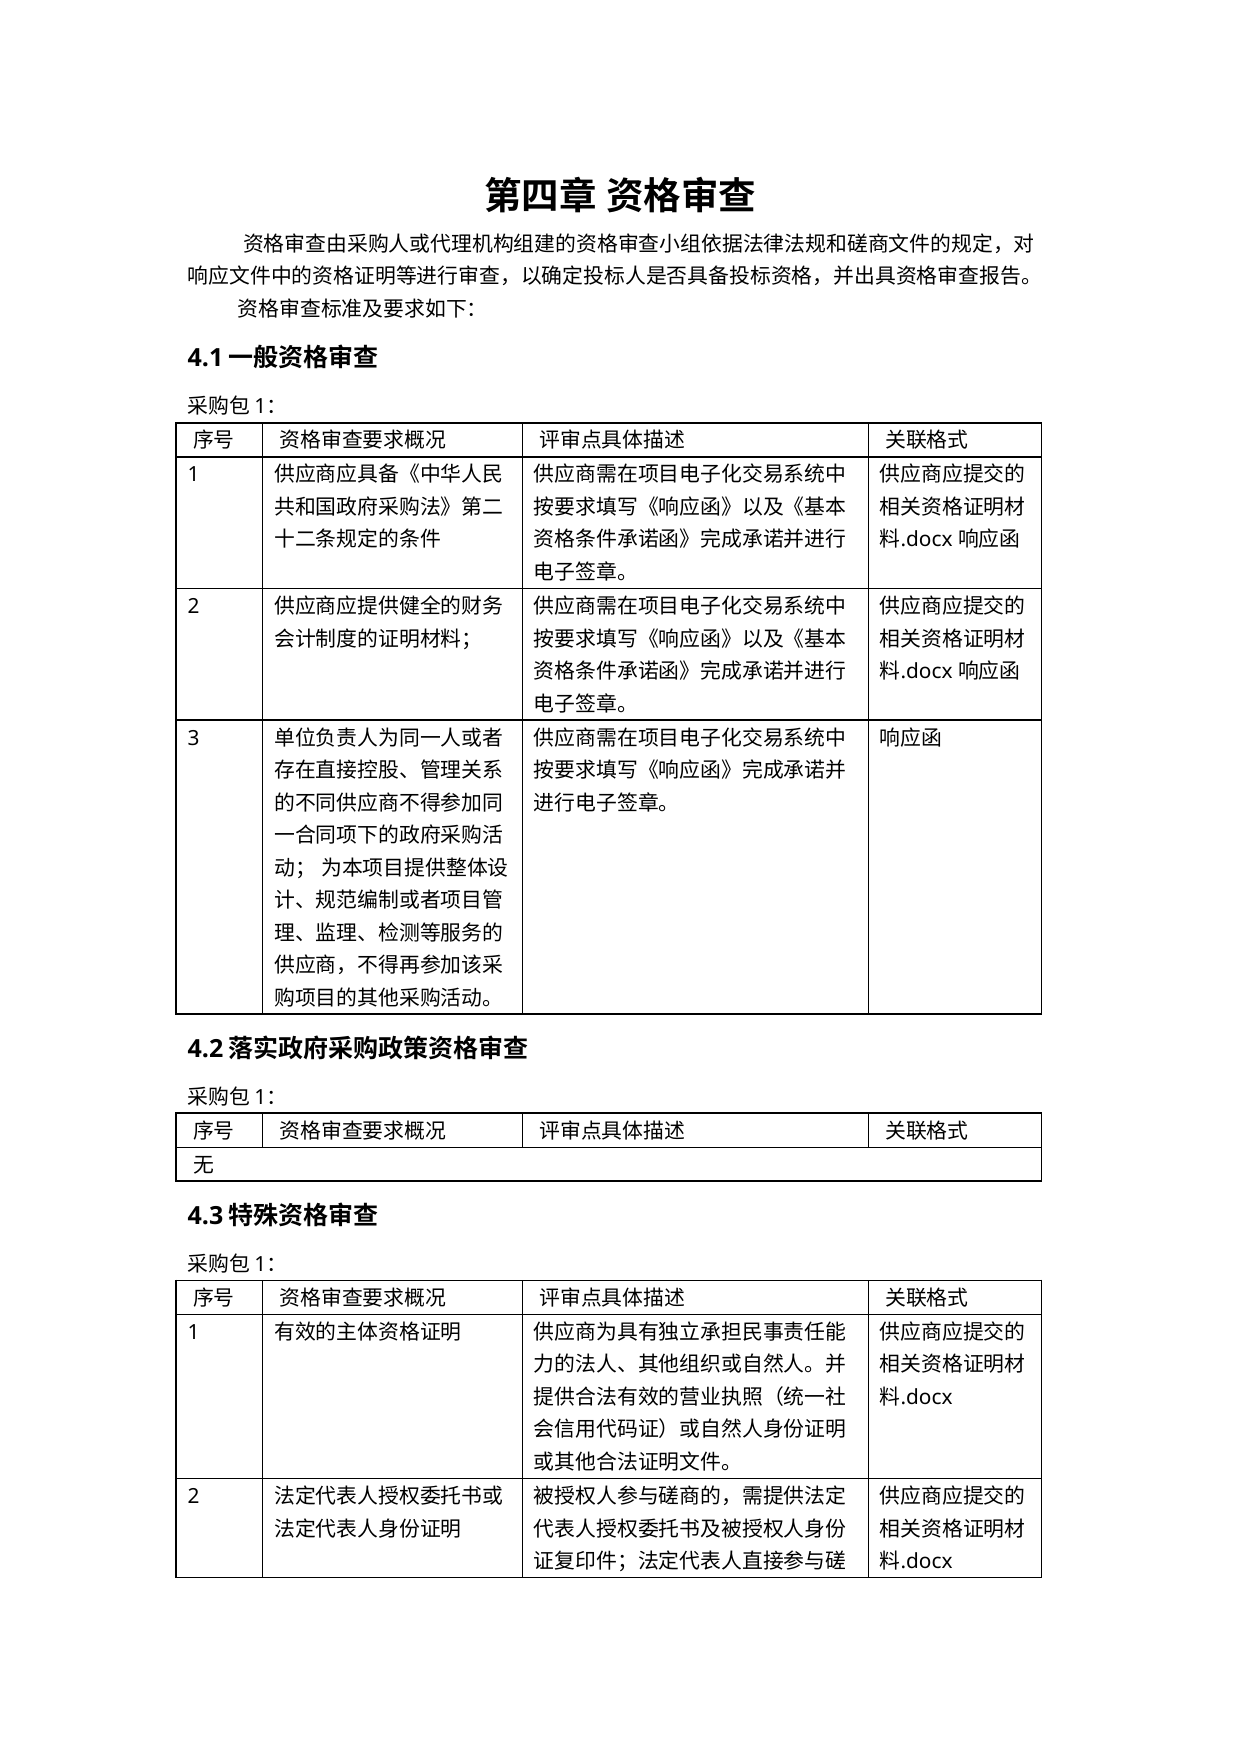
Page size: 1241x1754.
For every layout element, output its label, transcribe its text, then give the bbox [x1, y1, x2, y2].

table_header 序号 [177, 424, 262, 456]
table_header 资格审查要求概况 [263, 1114, 522, 1146]
table_cell 供应商需在项目电子化交易系统中按要求填写《响应函》以及《基本资格条件承诺函》完成承诺并进行电子签章。 [523, 458, 868, 588]
table_cell 供应商应提交的相关资格证明材料.docx 响应函 [869, 589, 1041, 719]
table_cell 供应商应提供健全的财务会计制度的证明材料； [263, 589, 522, 719]
table_cell 供应商需在项目电子化交易系统中按要求填写《响应函》以及《基本资格条件承诺函》完成承诺并进行电子签章。 [523, 589, 868, 719]
table_cell 1 [177, 1315, 262, 1478]
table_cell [869, 1479, 1041, 1577]
table_header 关联格式 [869, 1281, 1041, 1313]
table_cell 有效的主体资格证明 [263, 1315, 522, 1478]
table_header 序号 [177, 1114, 262, 1146]
table_cell 2 [177, 589, 262, 719]
table_cell 响应函 [869, 721, 1041, 1013]
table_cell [263, 1479, 522, 1577]
table_header 评审点具体描述 [523, 1114, 868, 1146]
table_cell 供应商应提交的相关资格证明材料.docx 响应函 [869, 458, 1041, 588]
table_header 评审点具体描述 [523, 424, 868, 456]
text 第四章 资格审查 [187, 162, 1053, 227]
table_cell 无 [177, 1148, 1041, 1180]
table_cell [523, 1479, 868, 1577]
text 4.3特殊资格审查 [187, 1182, 1053, 1247]
table_header 序号 [177, 1281, 262, 1313]
table_cell 供应商需在项目电子化交易系统中按要求填写《响应函》完成承诺并进行电子签章。 [523, 721, 868, 1013]
text 采购包1： [187, 389, 1053, 422]
table_cell 供应商为具有独立承担民事责任能力的法人、其他组织或自然人。并提供合法有效的营业执照（统一社会信用代码证）或自然人身份证明或其他合法证明文件。 [523, 1315, 868, 1478]
table_cell 1 [177, 458, 262, 588]
text 4.2落实政府采购政策资格审查 [187, 1015, 1053, 1080]
text 采购包1： [187, 1080, 1053, 1112]
table_header 关联格式 [869, 1114, 1041, 1146]
text 采购包1： [187, 1247, 1053, 1279]
table_header 资格审查要求概况 [263, 424, 522, 456]
table_cell 单位负责人为同一人或者存在直接控股、管理关系的不同供应商不得参加同一合同项下的政府采购活动； 为本项目提供整体设计、规范编制或者项目管理、监理、检测等服务的供应商，不得再参加该采购项目的其他采购活动。 [263, 721, 522, 1013]
table_header 评审点具体描述 [523, 1281, 868, 1313]
text 资格审查由采购人或代理机构组建的资格审查小组依据法律法规和磋商文件的规定，对响应文件中的资格证明等进行审查，以确定投标人是否具备投标资格，并出具资格审查报告。 [187, 227, 1053, 292]
table_cell 供应商应提交的相关资格证明材料.docx [869, 1315, 1041, 1478]
table_header 资格审查要求概况 [263, 1281, 522, 1313]
table_header 关联格式 [869, 424, 1041, 456]
table_cell 2 [177, 1479, 262, 1577]
text 资格审查标准及要求如下： [187, 292, 1053, 324]
table_cell 供应商应具备《中华人民共和国政府采购法》第二十二条规定的条件 [263, 458, 522, 588]
table_cell 3 [177, 721, 262, 1013]
text 4.1一般资格审查 [187, 324, 1053, 389]
